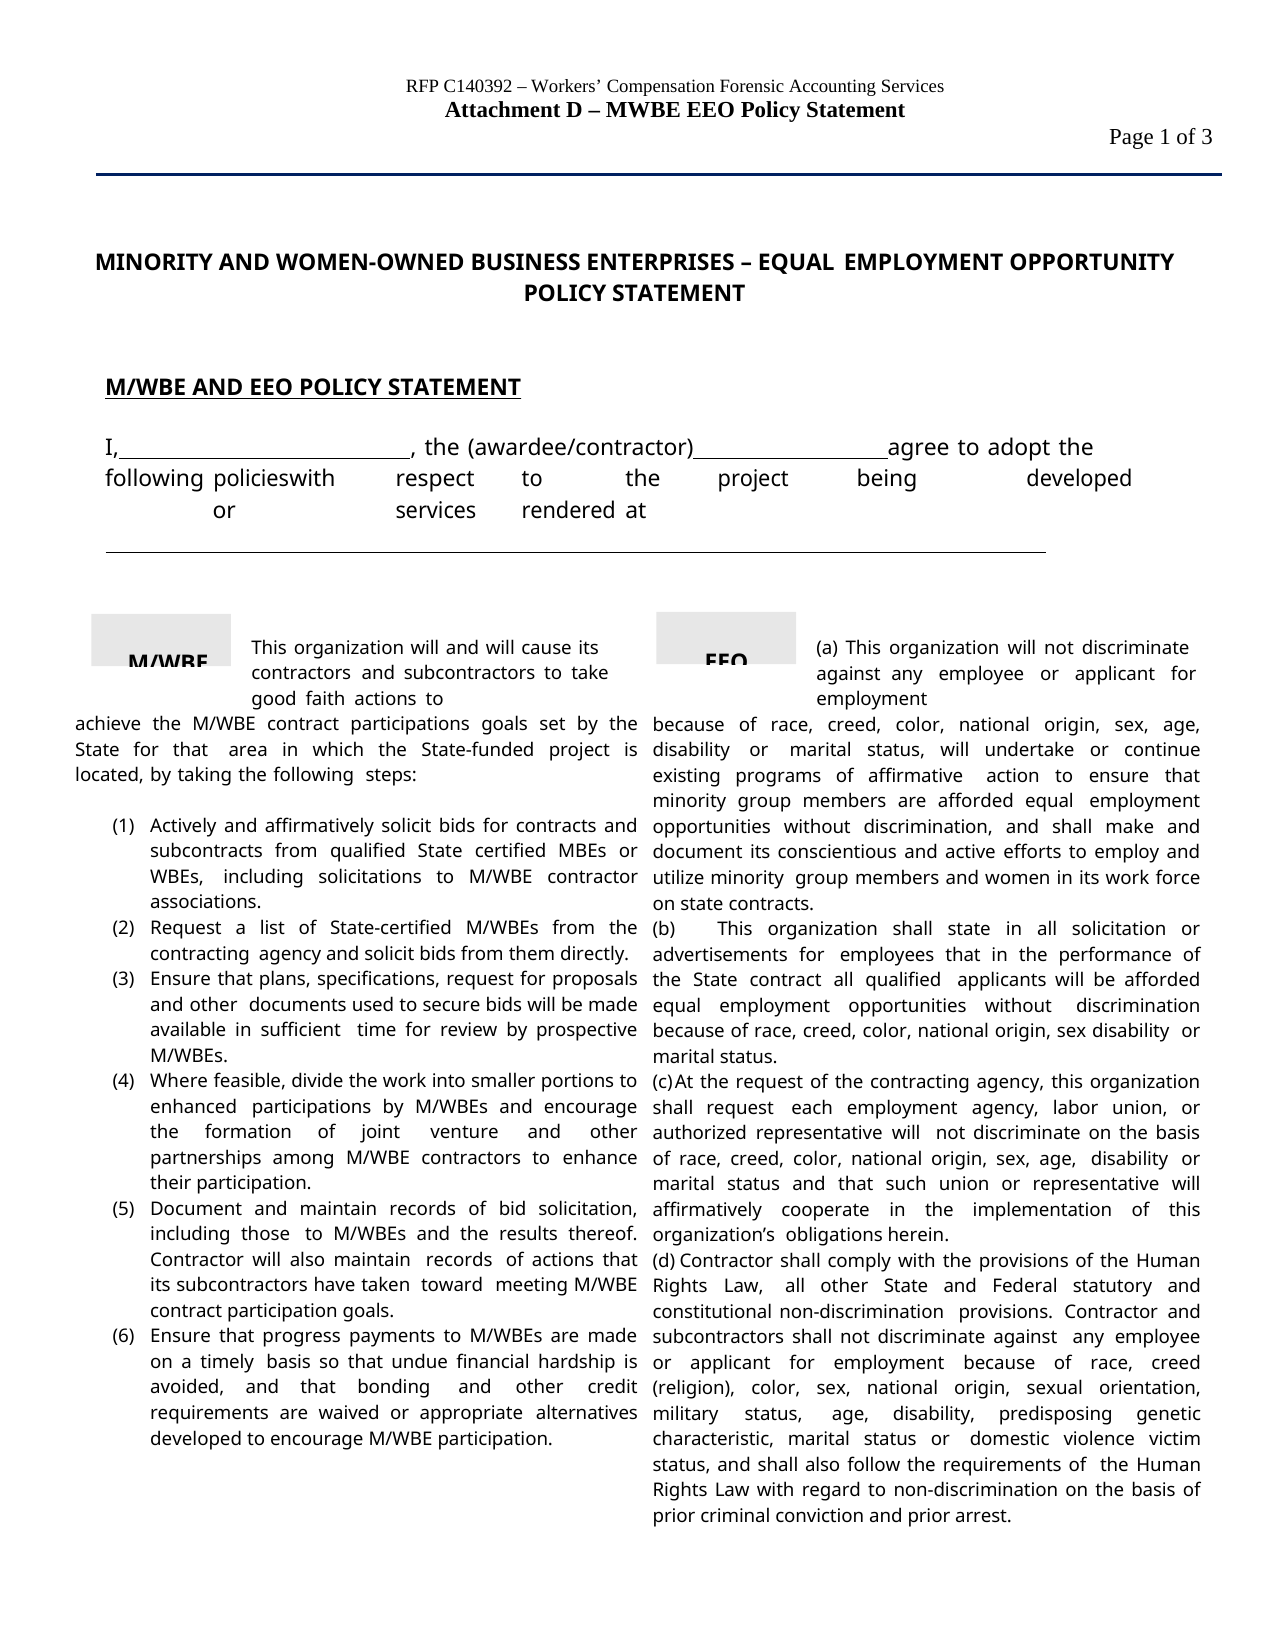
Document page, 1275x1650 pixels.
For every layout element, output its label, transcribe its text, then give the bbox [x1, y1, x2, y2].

text because of race, creed, color, national origin, sex, age, disability or marital status, will undertake or continue existing programs of affirmative action to ensure that minority group members are afforded equal employment opportunities without discrimination, and shall make and document its conscientious and active efforts to employ and utilize minority group members and women in its work force on state contracts. [652, 711, 1201, 915]
list Request a list of State-certified M/WBEs from the contracting agency and solicit bids from them directly. [112, 914, 638, 965]
text achieve the M/WBE contract participations goals set by the State for that area in which the State-funded project is located, by taking the following steps: [75, 711, 638, 787]
list Actively and affirmatively solicit bids for contracts and subcontracts from qualified State certified MBEs or WBEs, including solicitations to M/WBE contractor associations. [112, 812, 638, 914]
list This organization will not discriminate against any employee or applicant for employment [816, 634, 1201, 711]
list At the request of the contracting agency, this organization shall request each employment agency, labor union, or authorized representative will not discriminate on the basis of race, creed, color, national origin, sex, age, disability or marital status and that such union or representative will affirmatively cooperate in the implementation of this organization’s obligations herein. [652, 1068, 1200, 1247]
list Ensure that progress payments to M/WBEs are made on a timely basis so that undue financial hardship is avoided, and that bonding and other credit requirements are waived or appropriate alternatives developed to encourage M/WBE participation. [112, 1323, 638, 1450]
text I, , the (awardee/contractor) agree to adopt the following policies with respect to the project being developed or services rendered at [105, 431, 1171, 525]
text MINORITY AND WOMEN-OWNED BUSINESS ENTERPRISES – EQUAL EMPLOYMENT OPPORTUNITY POLICY STATEMENT [62, 246, 1206, 308]
list Document and maintain records of bid solicitation, including those to M/WBEs and the results thereof. Contractor will also maintain records of actions that its subcontractors have taken toward meeting M/WBE contract participation goals. [112, 1195, 638, 1323]
list Where feasible, divide the work into smaller portions to enhanced participations by M/WBEs and encourage the formation of joint venture and other partnerships among M/WBE contractors to enhance their participation. [112, 1067, 638, 1195]
text M/WBE AND EEO POLICY STATEMENT [105, 371, 1212, 402]
list This organization shall state in all solicitation or advertisements for employees that in the performance of the State contract all qualified applicants will be afforded equal employment opportunities without discrimination because of race, creed, color, national origin, sex disability or marital status. [652, 915, 1200, 1068]
list Ensure that plans, specifications, request for proposals and other documents used to secure bids will be made available in sufficient time for review by prospective M/WBEs. [112, 965, 638, 1067]
text This organization will and will cause its contractors and subcontractors to take good faith actions to [251, 634, 638, 711]
list Contractor shall comply with the provisions of the Human Rights Law, all other State and Federal statutory and constitutional non-discrimination provisions. Contractor and subcontractors shall not discriminate against any employee or applicant for employment because of race, creed (religion), color, sex, national origin, sexual orientation, military status, age, disability, predisposing genetic characteristic, marital status or domestic violence victim status, and shall also follow the requirements of the Human Rights Law with regard to non-discrimination on the basis of prior criminal conviction and prior arrest. [652, 1247, 1201, 1528]
